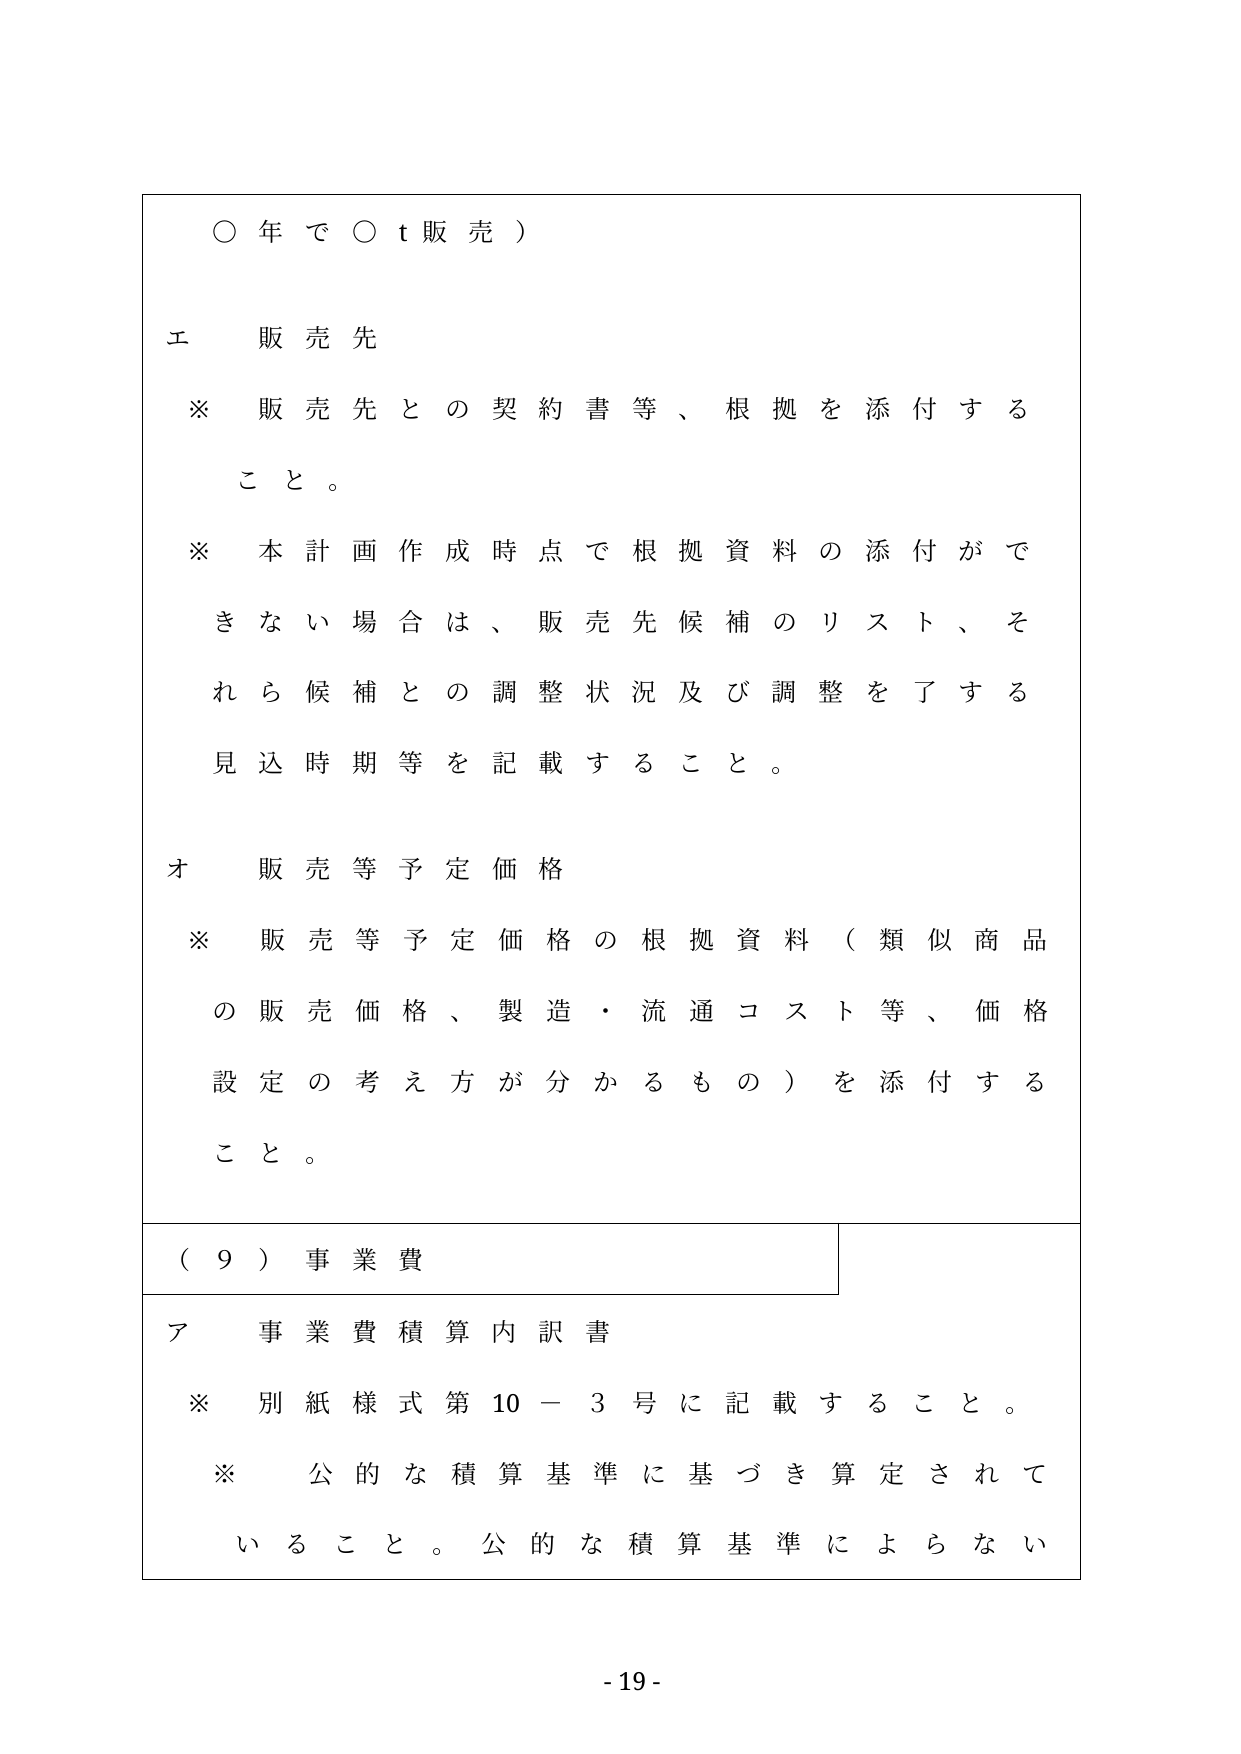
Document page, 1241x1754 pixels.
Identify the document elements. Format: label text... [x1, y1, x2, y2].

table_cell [143, 1294, 1080, 1579]
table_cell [143, 195, 1080, 1222]
table_cell （９）事業費 [143, 1224, 838, 1294]
table_cell [839, 1224, 1080, 1294]
